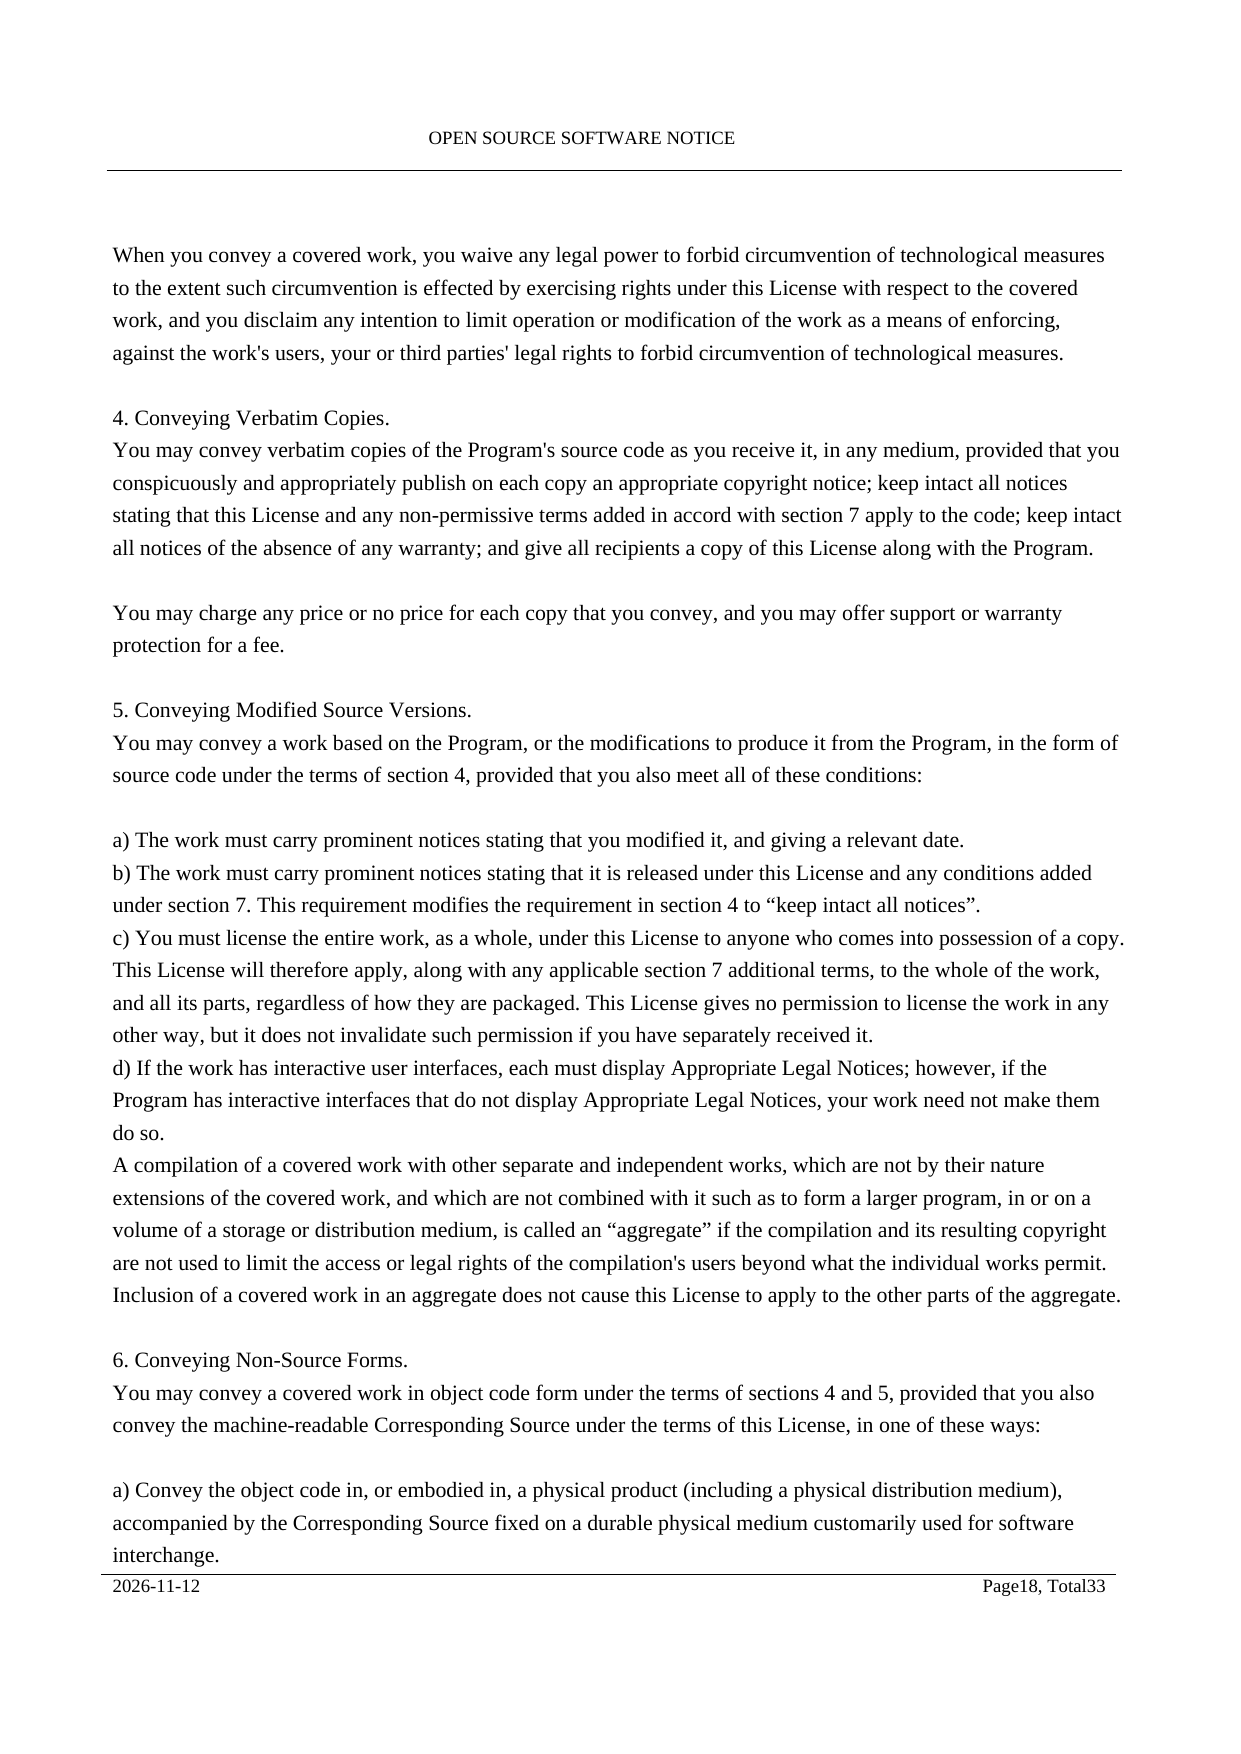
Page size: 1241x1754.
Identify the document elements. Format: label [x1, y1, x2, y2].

text [112, 206, 1128, 1571]
